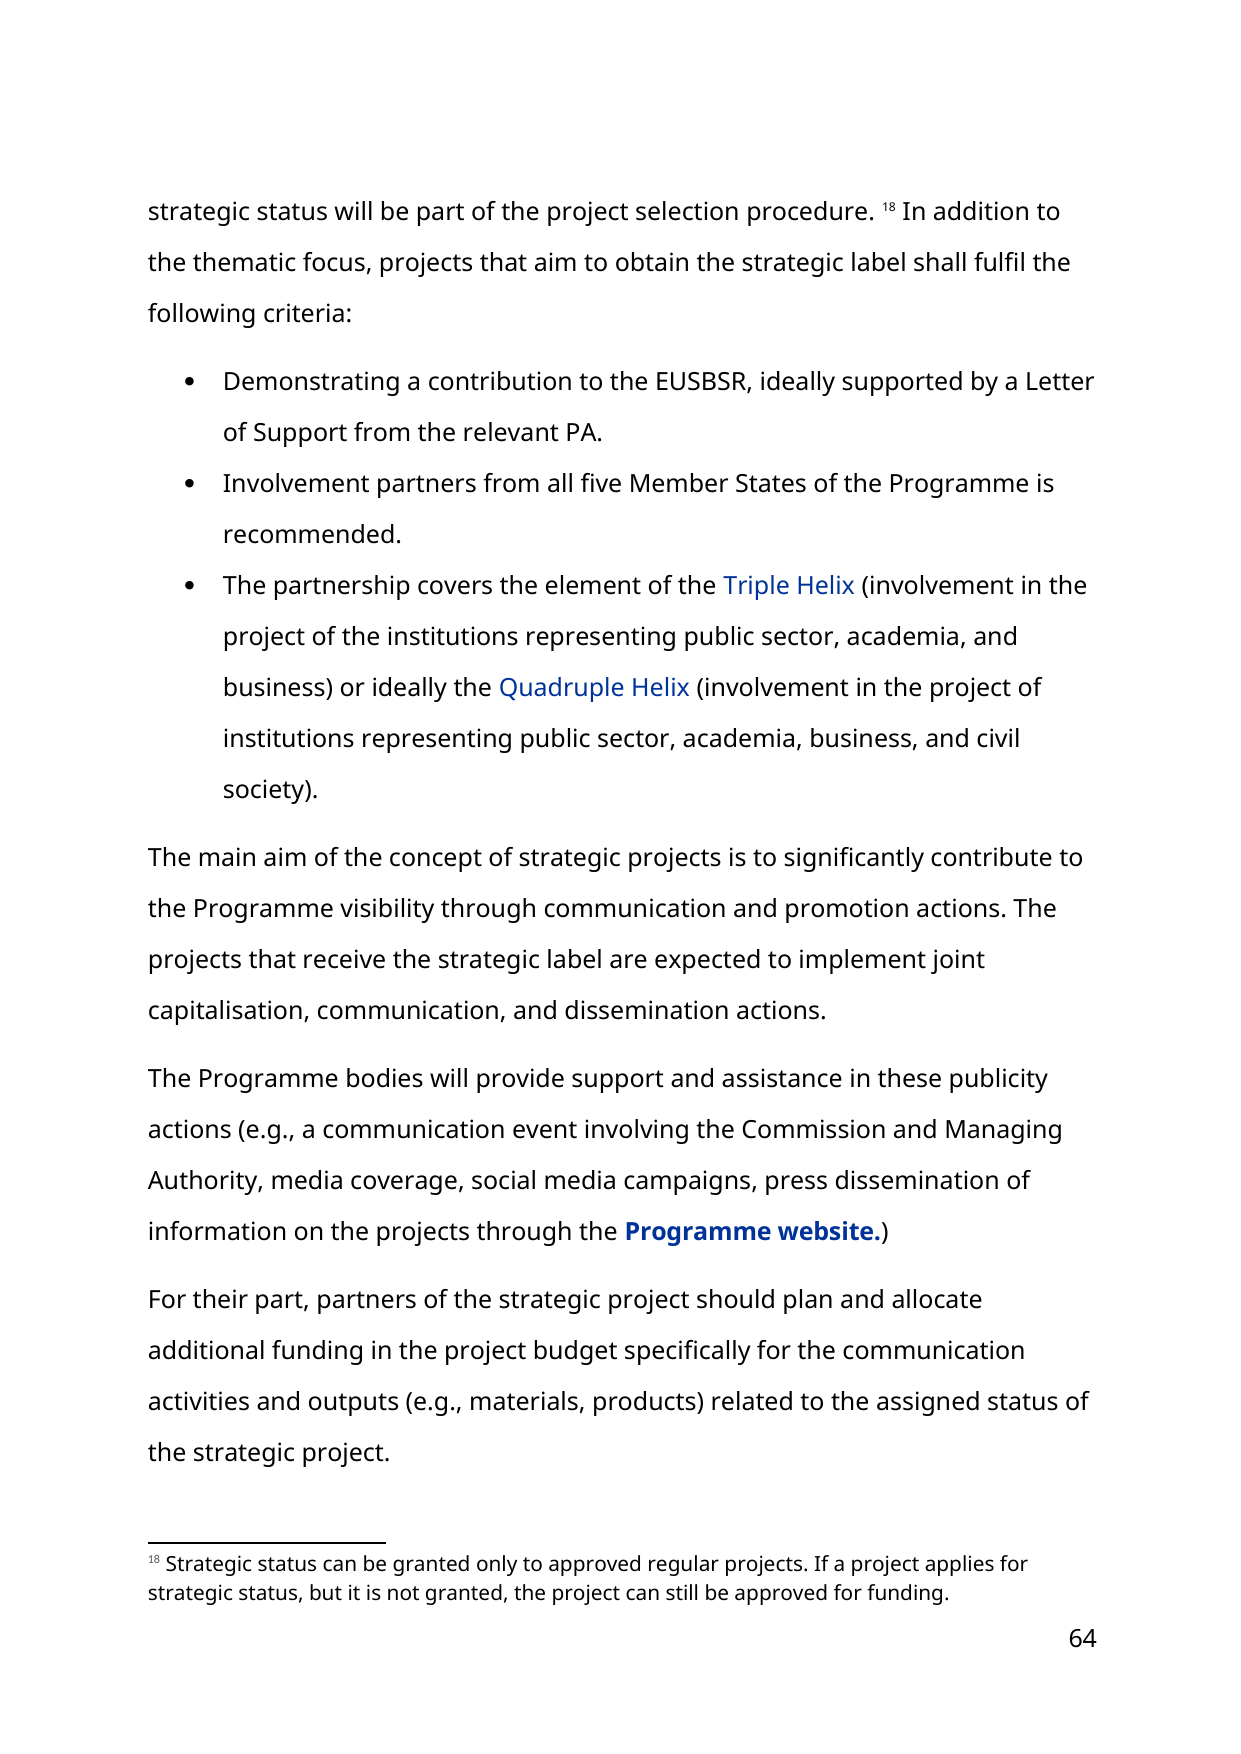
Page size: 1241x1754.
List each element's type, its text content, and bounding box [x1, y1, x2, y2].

text For their part, partners of the strategic project should plan and allocate additional funding in the project budget specifically for the communication activities and outputs (e.g., materials, products) related to the assigned status of the strategic project. [148, 1281, 1097, 1469]
list Involvement partners from all five Member States of the Programme is recommended. [185, 466, 1097, 551]
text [148, 194, 1097, 330]
text The main aim of the concept of strategic projects is to significantly contribute to the Programme visibility through communication and promotion actions. The projects that receive the strategic label are expected to implement joint capitalisation, communication, and dissemination actions. [148, 840, 1097, 1027]
text The Programme bodies will provide support and assistance in these publicity actions (e.g., a communication event involving the Commission and Managing Authority, media coverage, social media campaigns, press dissemination of information on the projects through the Programme website.) [148, 1061, 1097, 1248]
list Demonstrating a contribution to the EUSBSR, ideally supported by a Letter of Support from the relevant PA. [185, 364, 1097, 449]
list The partnership covers the element of the Triple Helix (involvement in the project of the institutions representing public sector, academia, and business) or ideally the Quadruple Helix (involvement in the project of institutions representing public sector, academia, business, and civil society). [185, 568, 1097, 806]
